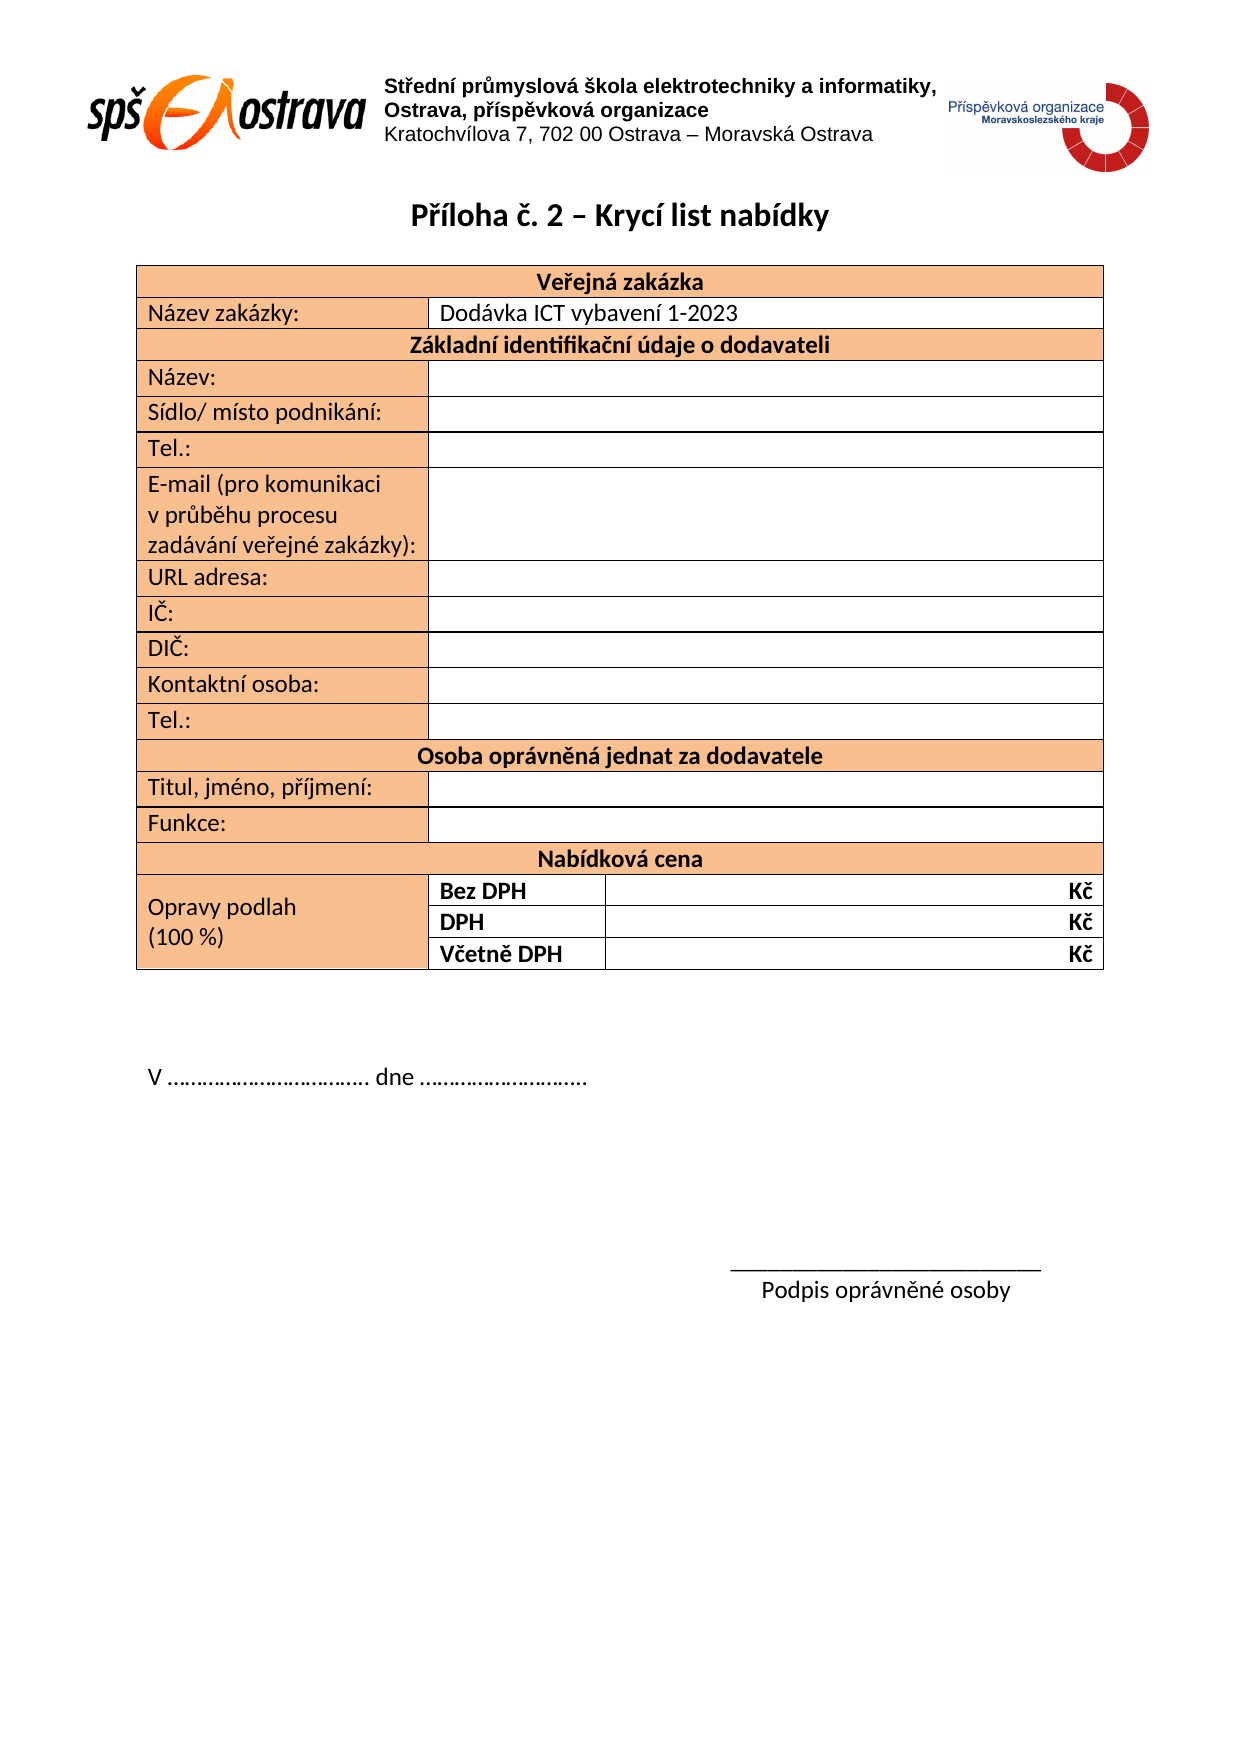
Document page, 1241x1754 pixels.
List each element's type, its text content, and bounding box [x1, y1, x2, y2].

table_header Veřejná zakázka [137, 266, 1103, 297]
text Příloha č. 2 – Krycí list nabídky [148, 194, 1093, 234]
table_cell [429, 772, 1103, 806]
table_cell URL adresa: [137, 561, 428, 596]
table_cell Funkce: [137, 808, 428, 842]
table_cell Tel.: [137, 704, 428, 739]
table_cell [429, 668, 1103, 703]
table_cell IČ: [137, 597, 428, 631]
table_cell [429, 597, 1103, 631]
table_cell Opravy podlah (100 %) [137, 875, 428, 968]
table_cell Dodávka ICT vybavení 1-2023 [429, 298, 1103, 328]
picture [87, 75, 366, 150]
table_cell Název zakázky: [137, 298, 428, 328]
table_cell Bez DPH [429, 875, 605, 905]
table_cell Kč [606, 906, 1103, 937]
table_cell Kč [606, 938, 1103, 968]
table_cell Kontaktní osoba: [137, 668, 428, 703]
table_cell Název: [137, 361, 428, 396]
table_cell Titul, jméno, příjmení: [137, 772, 428, 806]
table_cell Základní identifikační údaje o dodavateli [137, 329, 1103, 360]
table_cell [429, 808, 1103, 842]
text Podpis oprávněné osoby [148, 1275, 1093, 1305]
table_cell Tel.: [137, 433, 428, 467]
text V …………………………….. dne ……………………….. [148, 1061, 1093, 1092]
table_cell DPH [429, 906, 605, 937]
table_cell Kč [606, 875, 1103, 905]
table_cell [429, 361, 1103, 396]
table_cell Osoba oprávněná jednat za dodavatele [137, 740, 1103, 771]
table_cell DIČ: [137, 633, 428, 667]
text _________________________ [148, 1244, 1093, 1275]
table_cell E-mail (pro komunikaci v průběhu procesu zadávání veřejné zakázky): [137, 468, 428, 560]
table_cell [429, 561, 1103, 596]
table_cell [429, 704, 1103, 739]
table_cell [429, 633, 1103, 667]
table_cell Nabídková cena [137, 843, 1103, 874]
picture [949, 83, 1149, 172]
table_cell Sídlo/ místo podnikání: [137, 397, 428, 431]
table_cell Včetně DPH [429, 938, 605, 968]
table_cell [429, 433, 1103, 467]
table_cell [429, 468, 1103, 560]
table_cell [429, 397, 1103, 431]
